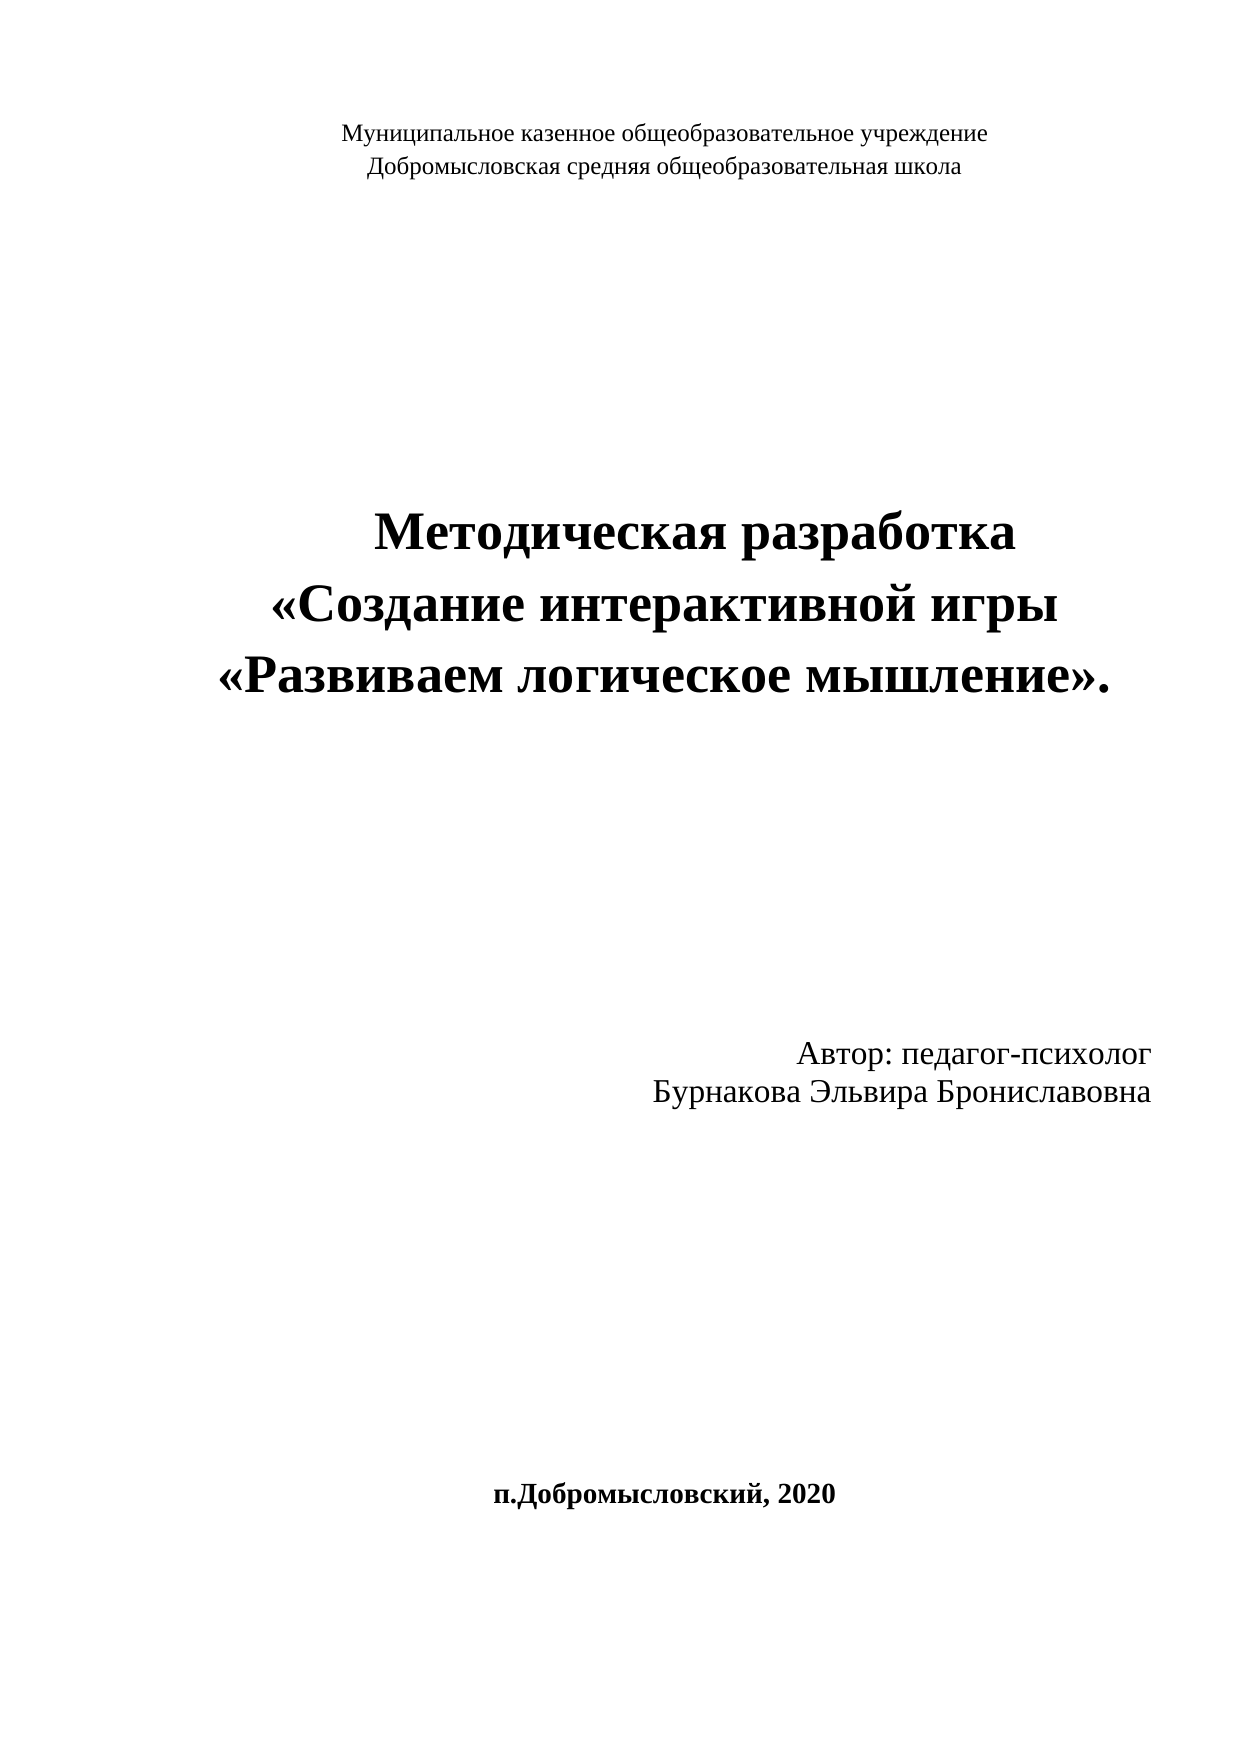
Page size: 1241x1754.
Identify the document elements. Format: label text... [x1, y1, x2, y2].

text Автор: педагог-психолог [177, 1033, 1152, 1071]
text Добромысловская средняя общеобразовательная школа [177, 151, 1152, 180]
text Муниципальное казенное общеобразовательное учреждение [177, 118, 1152, 147]
text Методическая разработка «Создание интерактивной игры «Развиваем логическое мышление». [177, 499, 1152, 704]
text Бурнакова Эльвира Брониславовна [177, 1071, 1152, 1110]
text п.Добромысловский, 2020 [177, 1477, 1152, 1510]
